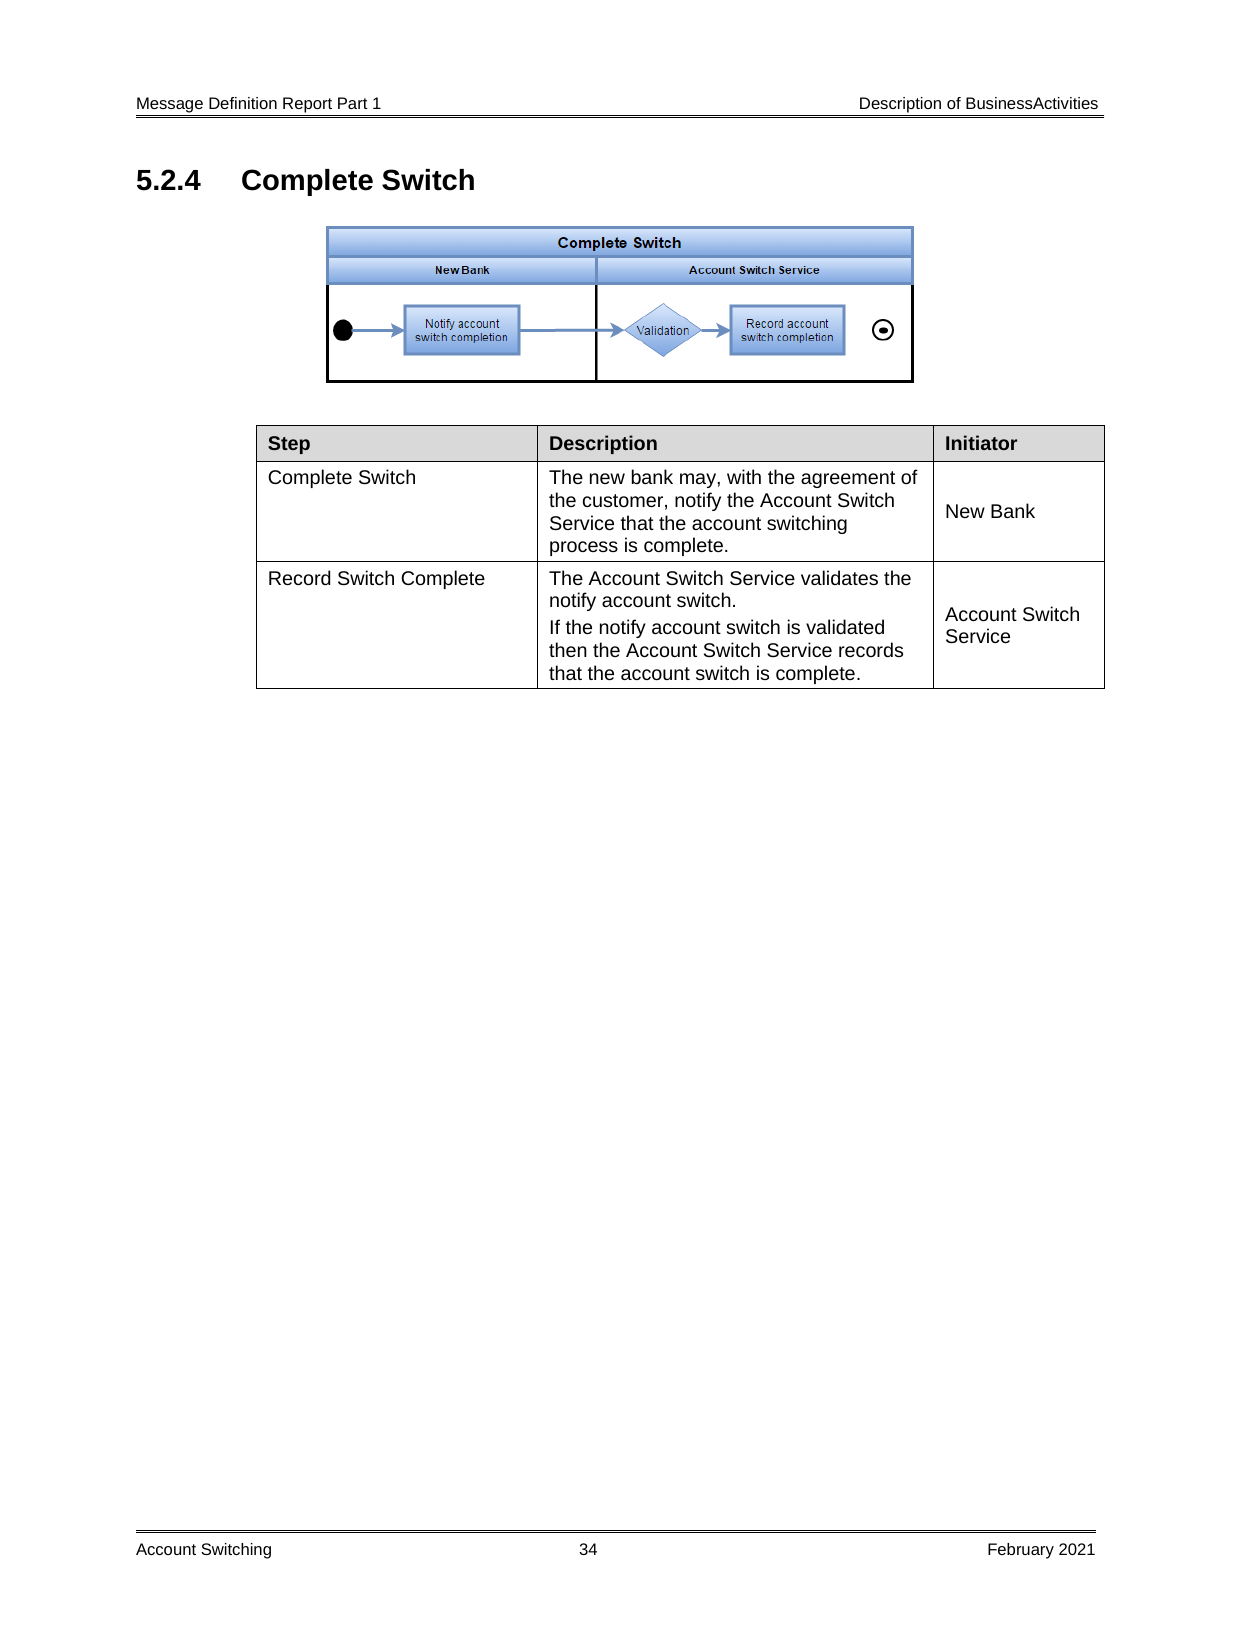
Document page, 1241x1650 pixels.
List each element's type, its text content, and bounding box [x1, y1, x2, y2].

table_header Initiator [934, 426, 1104, 461]
table_cell The new bank may, with the agreement of the customer, notify the Account Switch Service that the account switching process is complete. [538, 462, 933, 561]
subtitle Complete Switch [136, 163, 1104, 196]
table_cell Record Switch Complete [257, 562, 537, 688]
table_cell New Bank [934, 462, 1104, 561]
table_cell The Account Switch Service validates the notify account switch. If the notify account switch is validated then the Account Switch Service records that the account switch is complete. [538, 562, 933, 688]
table_cell Complete Switch [257, 462, 537, 561]
table_cell Account Switch Service [934, 562, 1104, 688]
table_header Description [538, 426, 933, 461]
table_header Step [257, 426, 537, 461]
picture [323, 221, 917, 388]
